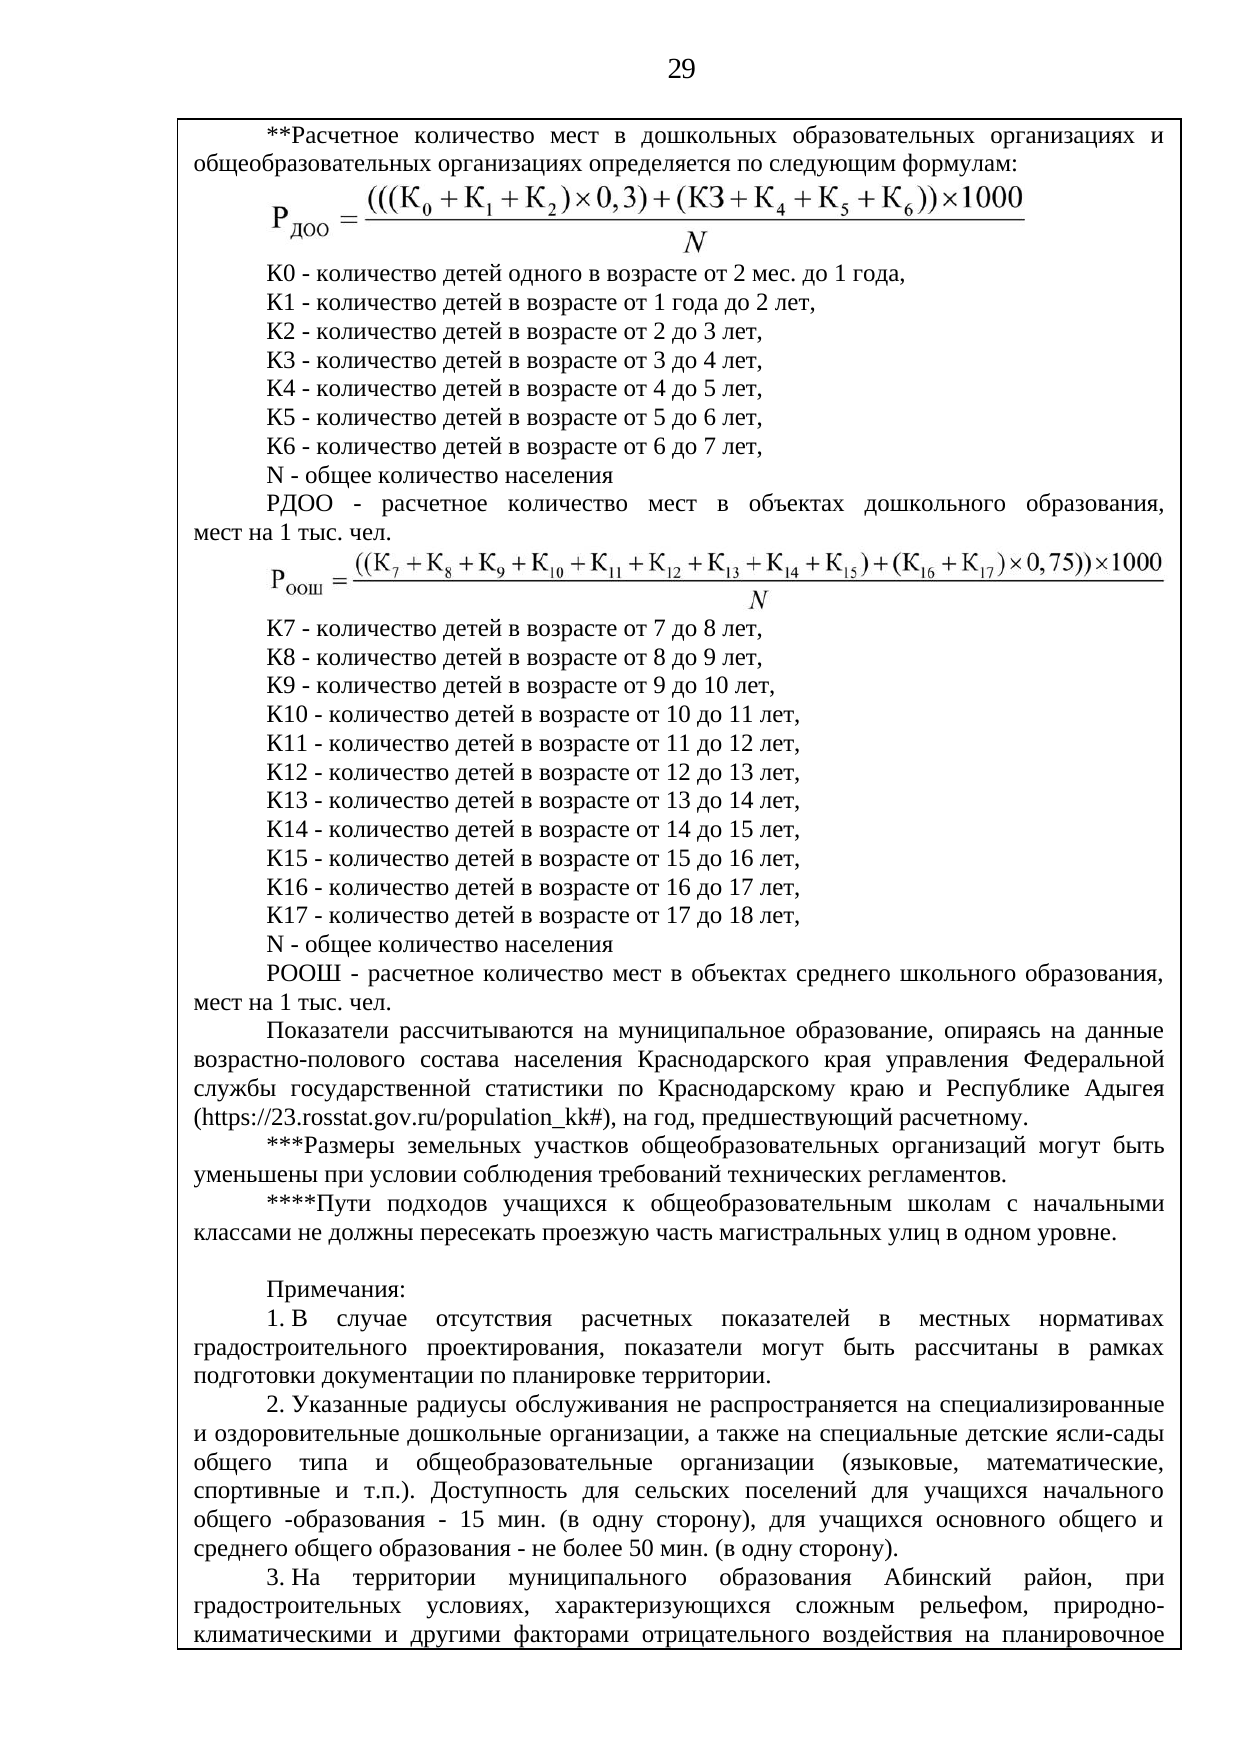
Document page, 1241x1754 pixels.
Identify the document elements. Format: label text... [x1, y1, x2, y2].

picture [266, 546, 1168, 614]
picture [266, 177, 1031, 259]
